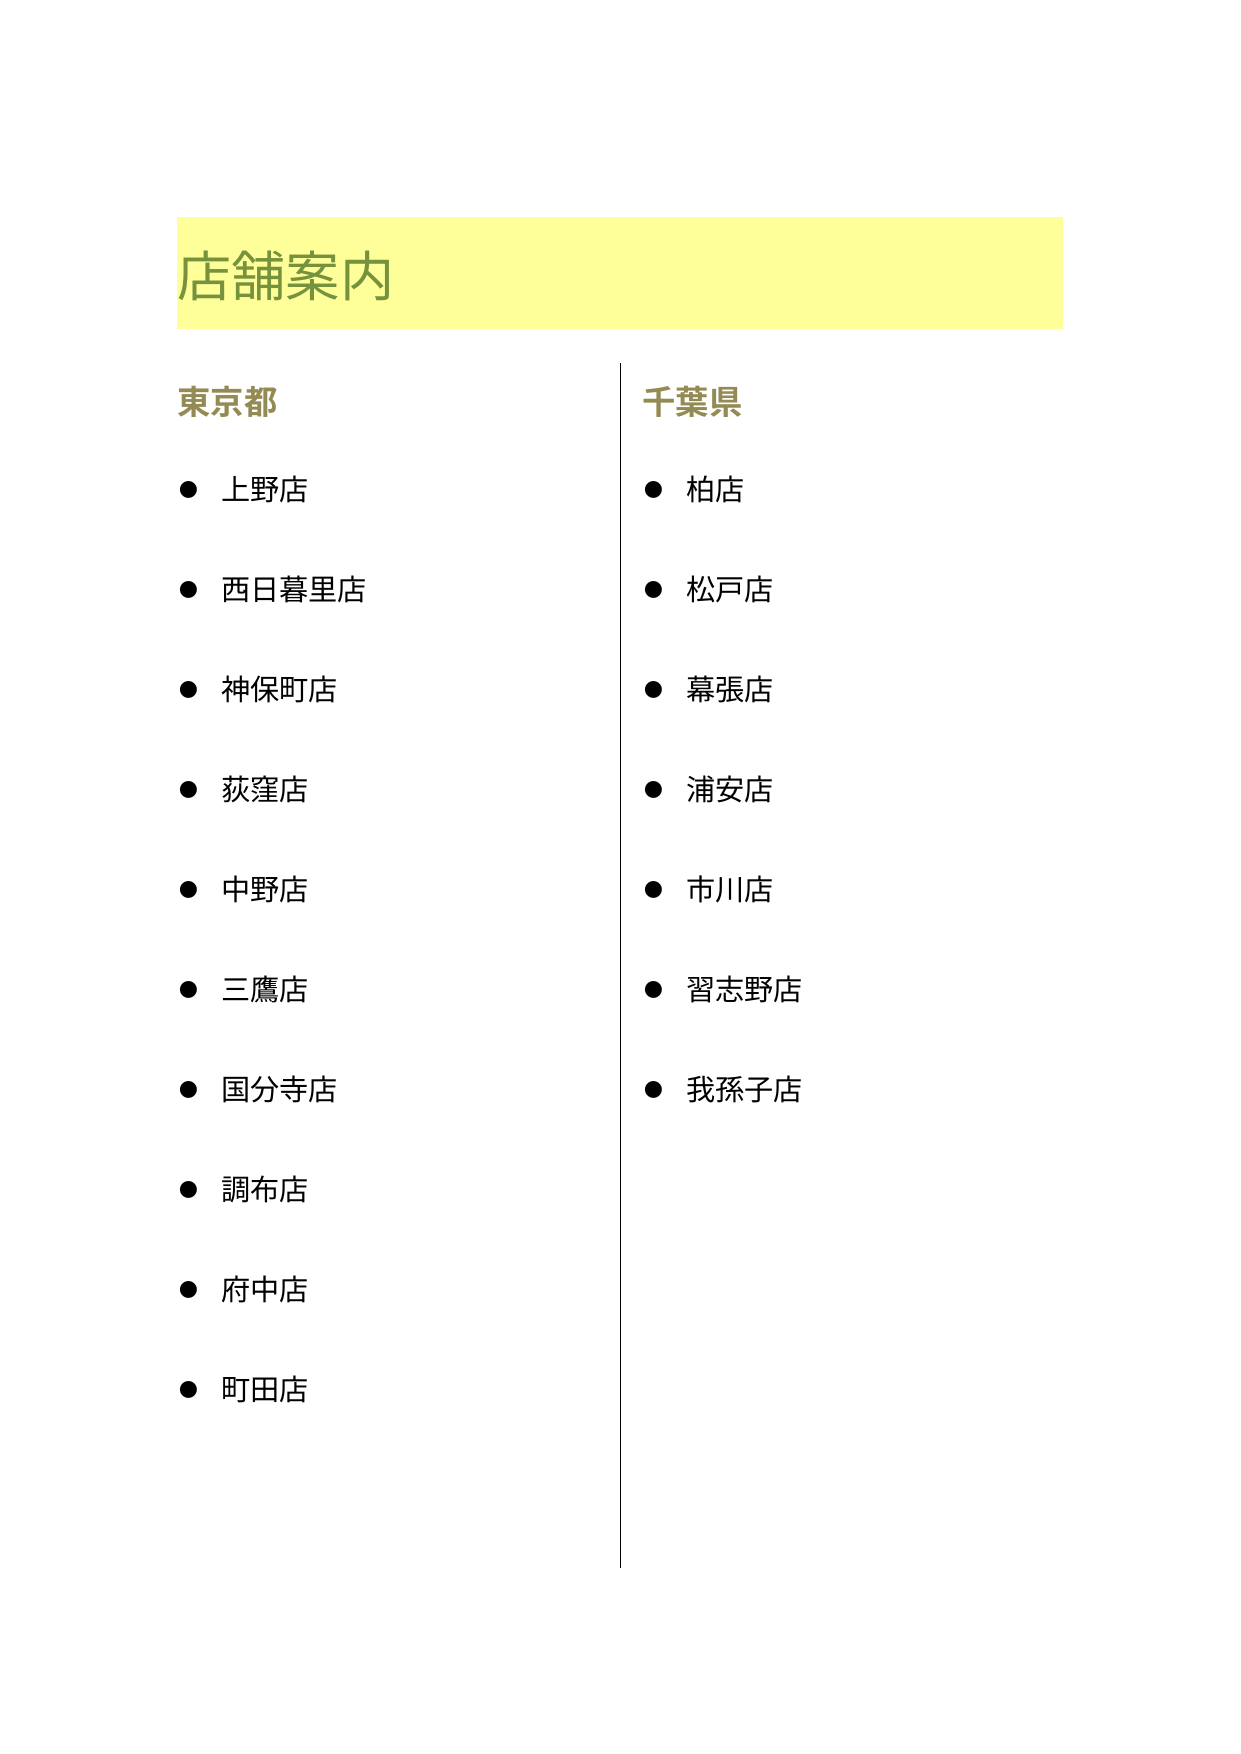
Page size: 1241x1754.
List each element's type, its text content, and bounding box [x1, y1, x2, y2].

text 店舗案内 [177, 217, 1063, 329]
list 調布店 [177, 1150, 598, 1225]
list 幕張店 [642, 650, 1063, 725]
list 上野店 [177, 450, 598, 525]
list 浦安店 [642, 750, 1063, 825]
list 三鷹店 [177, 950, 598, 1025]
text 千葉県 [642, 363, 1063, 438]
list 中野店 [177, 850, 598, 925]
list 国分寺店 [177, 1050, 598, 1125]
list 柏店 [642, 450, 1063, 525]
list 荻窪店 [177, 750, 598, 825]
list 我孫子店 [642, 1050, 1063, 1125]
list 町田店 [177, 1350, 598, 1425]
text 東京都 [177, 363, 598, 438]
list 松戸店 [642, 550, 1063, 625]
list 市川店 [642, 850, 1063, 925]
list 府中店 [177, 1250, 598, 1325]
list 習志野店 [642, 950, 1063, 1025]
list 神保町店 [177, 650, 598, 725]
list 西日暮里店 [177, 550, 598, 625]
